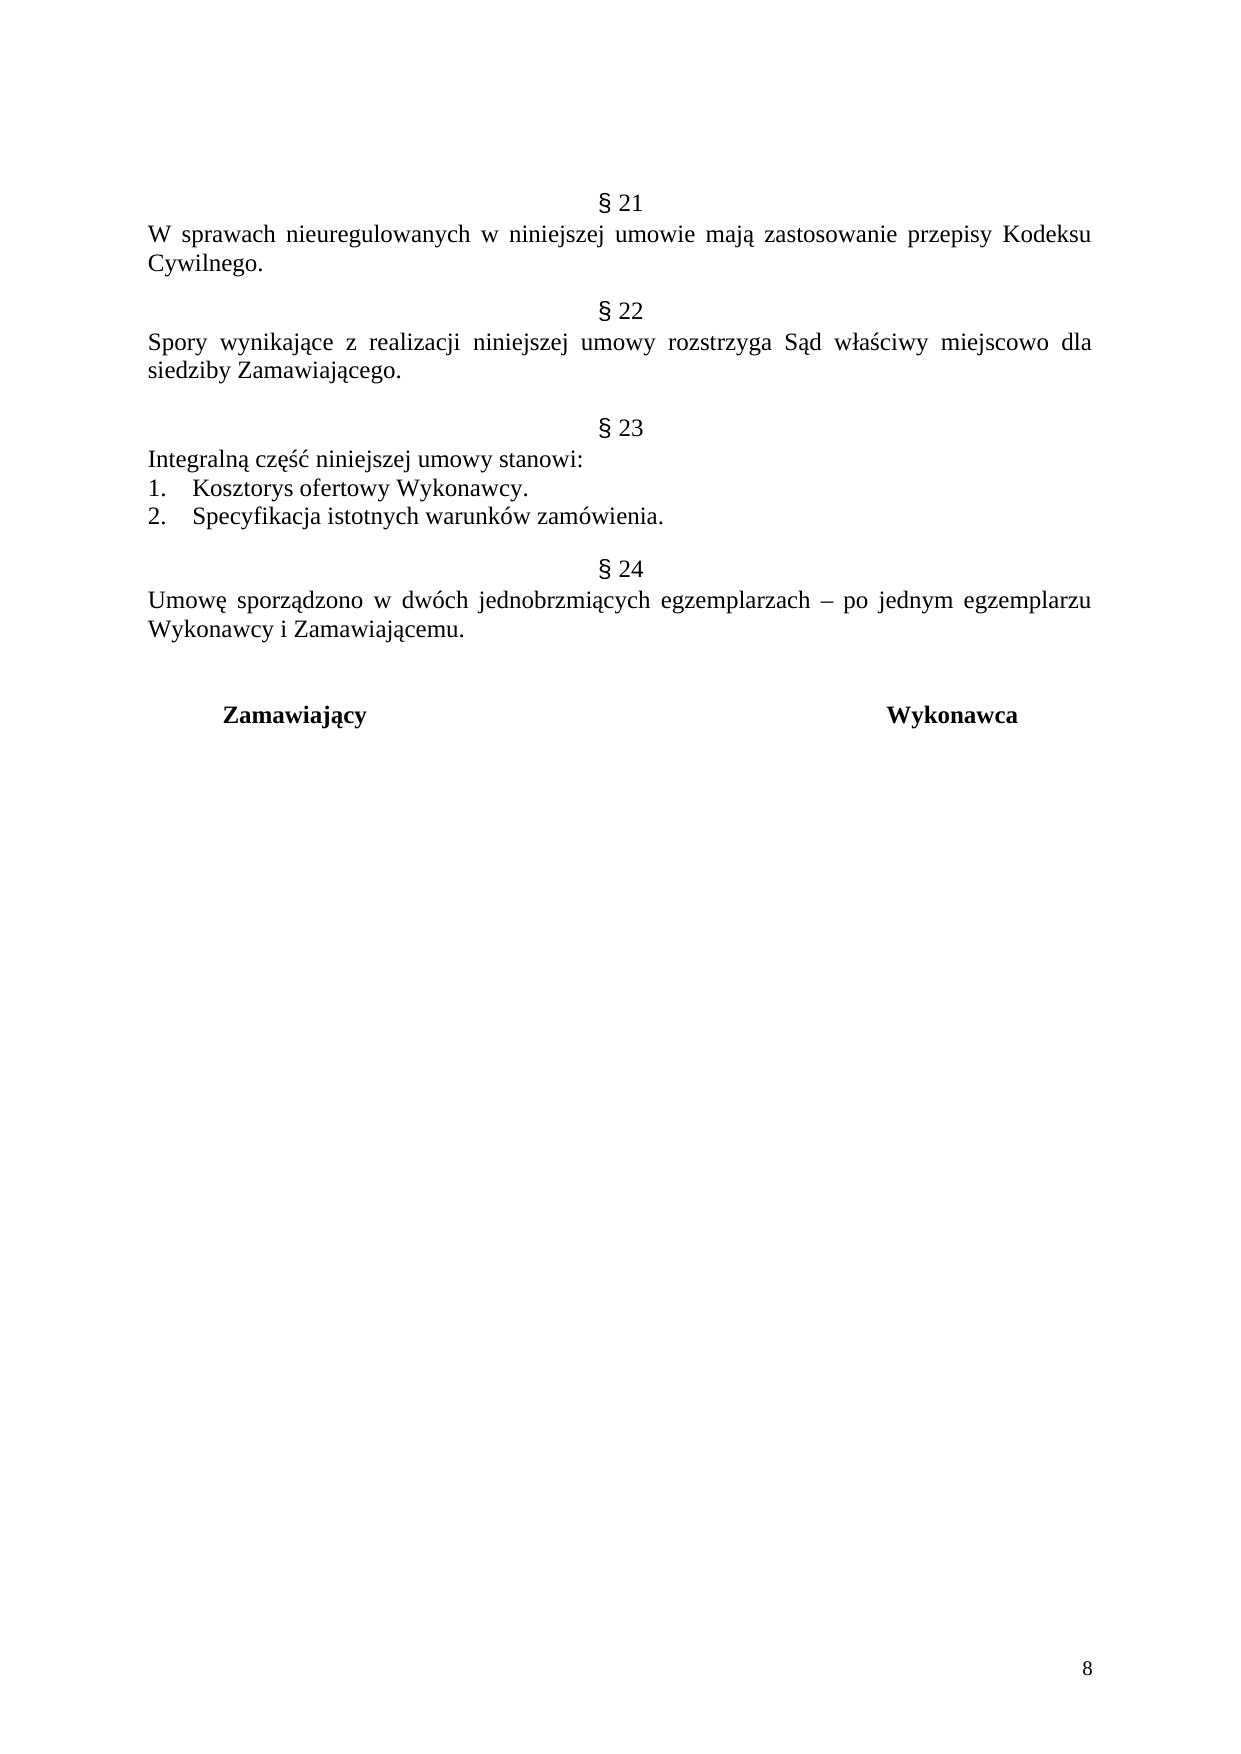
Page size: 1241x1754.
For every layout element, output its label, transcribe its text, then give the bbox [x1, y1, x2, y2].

text W sprawach nieuregulowanych w niniejszej umowie mają zastosowanie przepisy Kodeksu Cywilnego. [148, 219, 1092, 277]
text 24 [148, 554, 1092, 585]
list Kosztorys ofertowy Wykonawcy. [148, 473, 1092, 501]
text 22 [148, 296, 1092, 327]
text Spory wynikające z realizacji niniejszej umowy rozstrzyga Sąd właściwy miejscowo dla siedziby Zamawiającego. [148, 327, 1092, 384]
text Umowę sporządzono w dwóch jednobrzmiących egzemplarzach – po jednym egzemplarzu Wykonawcy i Zamawiającemu. [148, 585, 1092, 643]
subtitle Zamawiający Wykonawca [148, 700, 1092, 729]
text 21 [148, 188, 1092, 219]
list Specyfikacja istotnych warunków zamówienia. [148, 501, 1092, 530]
text 23 [148, 413, 1092, 444]
text Integralną część niniejszej umowy stanowi: [148, 444, 1092, 473]
